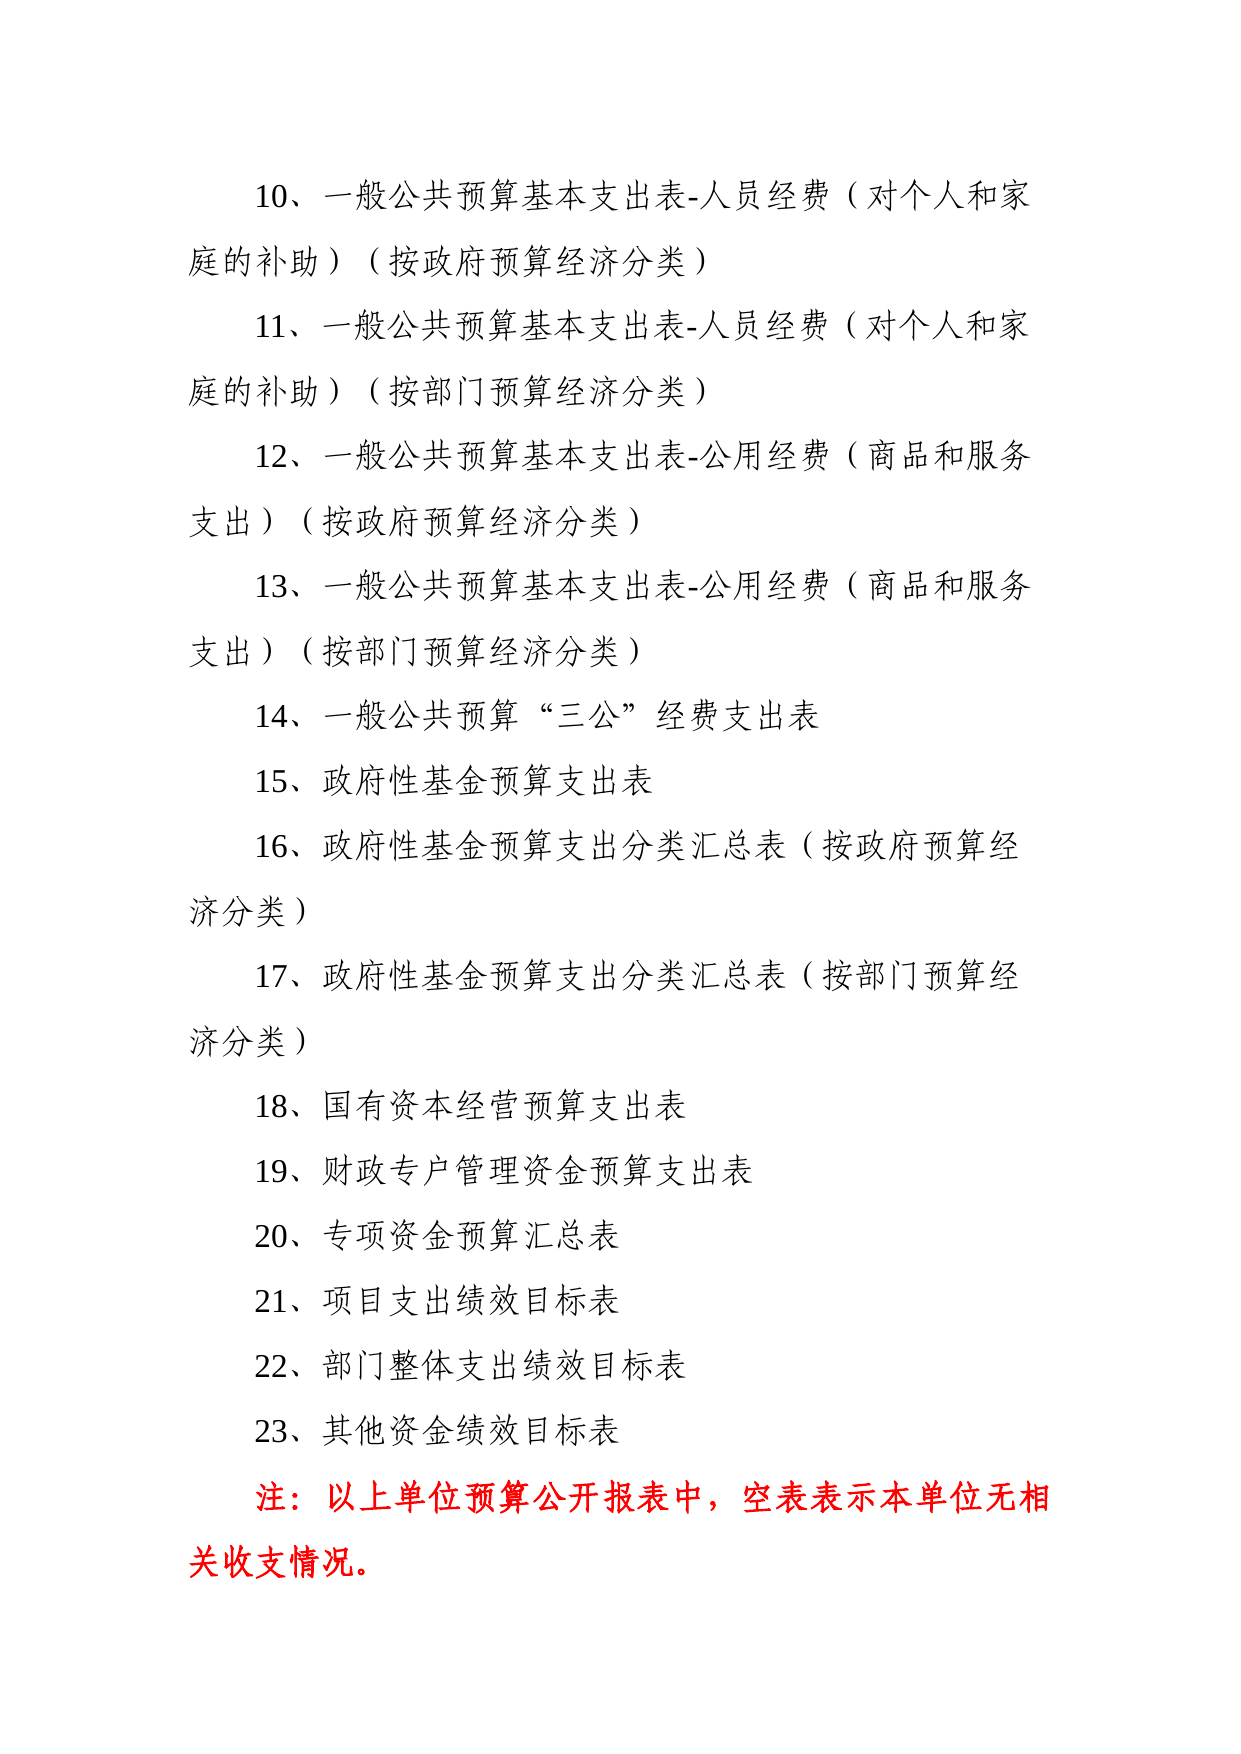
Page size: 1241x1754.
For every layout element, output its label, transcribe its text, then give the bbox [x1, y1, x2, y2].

text 23、其他资金绩效目标表 [187, 1397, 1053, 1462]
text 10、一般公共预算基本支出表-人员经费（对个人和家庭的补助）（按政府预算经济分类） [187, 162, 1053, 292]
text 18、国有资本经营预算支出表 [187, 1072, 1053, 1137]
text 16、政府性基金预算支出分类汇总表（按政府预算经济分类） [187, 812, 1053, 942]
text 22、部门整体支出绩效目标表 [187, 1332, 1053, 1397]
text 19、财政专户管理资金预算支出表 [187, 1137, 1053, 1202]
text 21、项目支出绩效目标表 [187, 1267, 1053, 1332]
text 11、一般公共预算基本支出表-人员经费（对个人和家庭的补助）（按部门预算经济分类） [187, 292, 1053, 422]
text 20、专项资金预算汇总表 [187, 1202, 1053, 1267]
text 17、政府性基金预算支出分类汇总表（按部门预算经济分类） [187, 942, 1053, 1072]
text 15、政府性基金预算支出表 [187, 747, 1053, 812]
text 14、一般公共预算“三公”经费支出表 [187, 682, 1053, 747]
text 注：以上单位预算公开报表中，空表表示本单位无相关收支情况。 [187, 1462, 1053, 1592]
text 13、一般公共预算基本支出表-公用经费（商品和服务支出）（按部门预算经济分类） [187, 552, 1053, 682]
text 12、一般公共预算基本支出表-公用经费（商品和服务支出）（按政府预算经济分类） [187, 422, 1053, 552]
